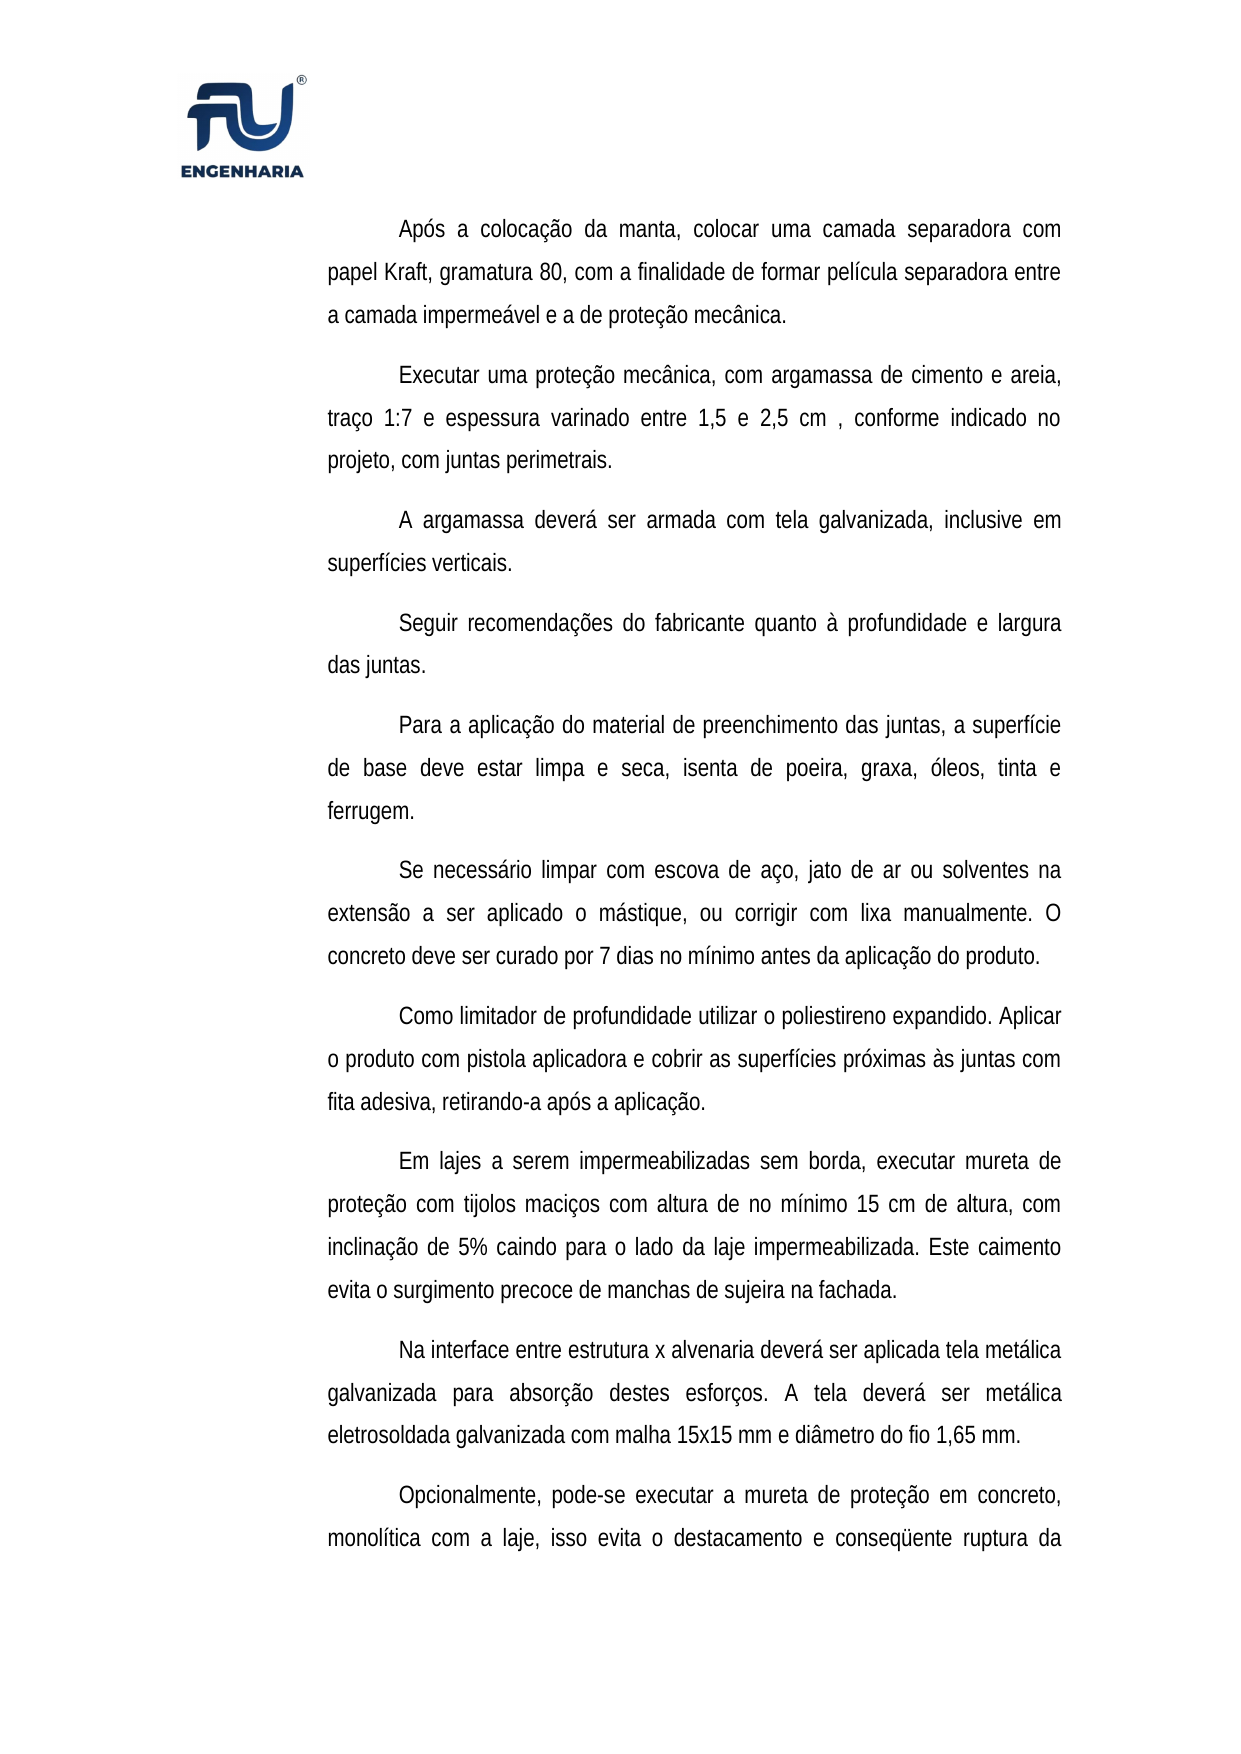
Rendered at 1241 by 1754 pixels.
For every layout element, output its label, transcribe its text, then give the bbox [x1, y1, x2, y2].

text Após a colocação da manta, colocar uma camada separadora com papel Kraft, gramatura 80, com a finalidade de formar película separadora entre a camada impermeável e a de proteção mecânica. [327, 214, 1063, 329]
text Na interface entre estrutura x alvenaria deverá ser aplicada tela metálica galvanizada para absorção destes esforços. A tela deverá ser metálica eletrosoldada galvanizada com malha 15x15 mm e diâmetro do fio 1,65 mm. [327, 1335, 1063, 1449]
text Executar uma proteção mecânica, com argamassa de cimento e areia, traço 1:7 e espessura varinado entre 1,5 e 2,5 cm , conforme indicado no projeto, com juntas perimetrais. [327, 360, 1063, 474]
text Seguir recomendações do fabricante quanto à profundidade e largura das juntas. [327, 608, 1063, 679]
picture [177, 73, 311, 179]
text Se necessário limpar com escova de aço, jato de ar ou solventes na extensão a ser aplicado o mástique, ou corrigir com lixa manualmente. O concreto deve ser curado por 7 dias no mínimo antes da aplicação do produto. [327, 856, 1063, 970]
text Para a aplicação do material de preenchimento das juntas, a superfície de base deve estar limpa e seca, isenta de poeira, graxa, óleos, tinta e ferrugem. [327, 710, 1063, 824]
text A argamassa deverá ser armada com tela galvanizada, inclusive em superfícies verticais. [327, 505, 1063, 577]
text Em lajes a serem impermeabilizadas sem borda, executar mureta de proteção com tijolos maciços com altura de no mínimo 15 cm de altura, com inclinação de 5% caindo para o lado da laje impermeabilizada. Este caimento evita o surgimento precoce de manchas de sujeira na fachada. [327, 1146, 1063, 1304]
text Como limitador de profundidade utilizar o poliestireno expandido. Aplicar o produto com pistola aplicadora e cobrir as superfícies próximas às juntas com fita adesiva, retirando-a após a aplicação. [327, 1001, 1063, 1115]
